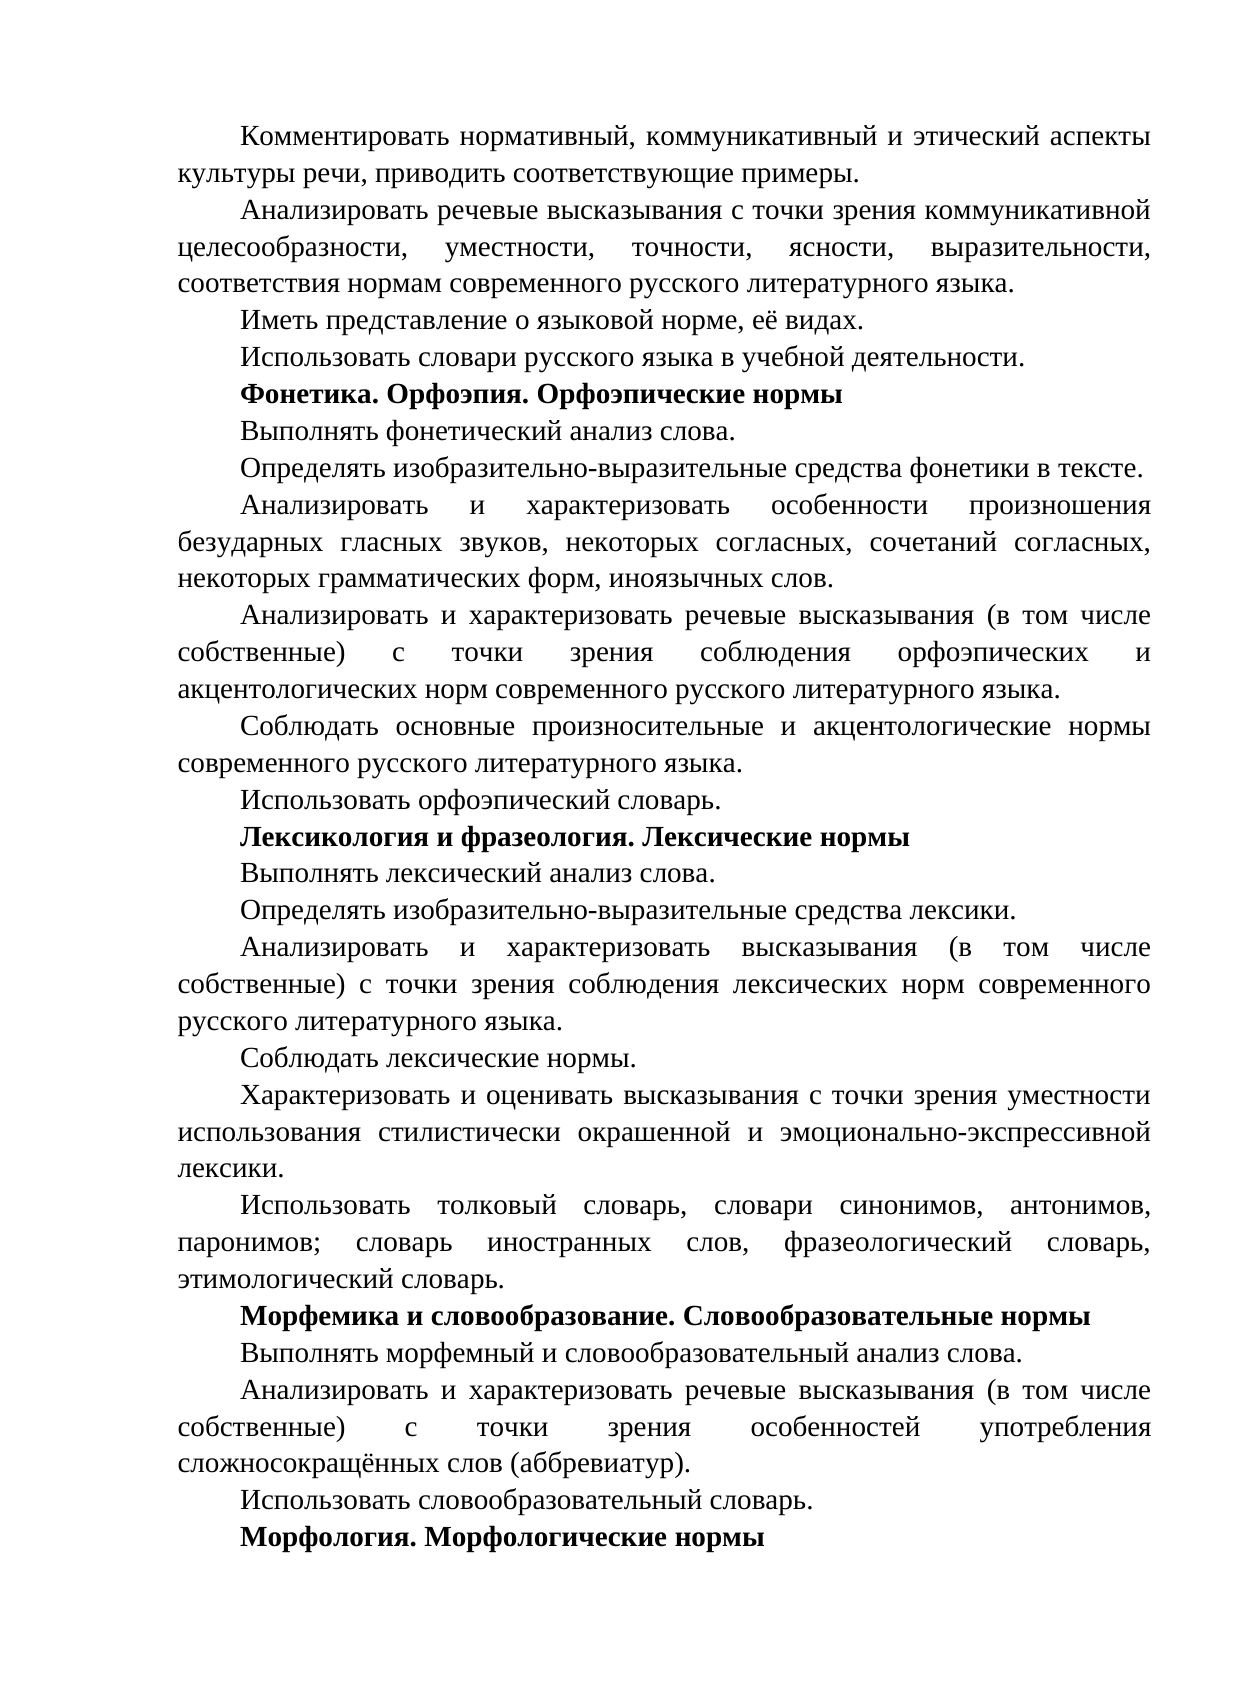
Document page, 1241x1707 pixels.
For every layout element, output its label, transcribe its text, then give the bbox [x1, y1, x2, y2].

text Анализировать речевые высказывания с точки зрения коммуникативной целесообразности, уместности, точности, ясности, выразительности, соответствия нормам современного русского литературного языка. [177, 192, 1152, 299]
text Фонетика. Орфоэпия. Орфоэпические нормы [177, 376, 1152, 410]
text Использовать толковый словарь, словари синонимов, антонимов, паронимов; словарь иностранных слов, фразеологический словарь, этимологический словарь. [177, 1187, 1152, 1295]
text Анализировать и характеризовать особенности произношения безударных гласных звуков, некоторых согласных, сочетаний согласных, некоторых грамматических форм, иноязычных слов. [177, 487, 1152, 594]
text Соблюдать лексические нормы. [177, 1040, 1152, 1073]
text Комментировать нормативный, коммуникативный и этический аспекты культуры речи, приводить соответствующие примеры. [177, 118, 1152, 188]
text Характеризовать и оценивать высказывания с точки зрения уместности использования стилистически окрашенной и эмоционально-экспрессивной лексики. [177, 1077, 1152, 1184]
text Выполнять фонетический анализ слова. [177, 413, 1152, 447]
text Определять изобразительно-выразительные средства лексики. [177, 892, 1152, 926]
text Соблюдать основные произносительные и акцентологические нормы современного русского литературного языка. [177, 708, 1152, 778]
text Лексикология и фразеология. Лексические нормы [177, 819, 1152, 852]
text Морфемика и словообразование. Словообразовательные нормы [177, 1298, 1152, 1332]
text Использовать орфоэпический словарь. [177, 782, 1152, 815]
text Иметь представление о языковой норме, её видах. [177, 302, 1152, 336]
text Анализировать и характеризовать высказывания (в том числе собственные) с точки зрения соблюдения лексических норм современного русского литературного языка. [177, 929, 1152, 1037]
text Анализировать и характеризовать речевые высказывания (в том числе собственные) с точки зрения соблюдения орфоэпических и акцентологических норм современного русского литературного языка. [177, 597, 1152, 705]
text Использовать словообразовательный словарь. [177, 1482, 1152, 1516]
text Выполнять морфемный и словообразовательный анализ слова. [177, 1335, 1152, 1368]
text Использовать словари русского языка в учебной деятельности. [177, 339, 1152, 373]
text Выполнять лексический анализ слова. [177, 856, 1152, 889]
text Определять изобразительно-выразительные средства фонетики в тексте. [177, 450, 1152, 483]
text Анализировать и характеризовать речевые высказывания (в том числе собственные) с точки зрения особенностей употребления сложносокращённых слов (аббревиатур). [177, 1372, 1152, 1479]
text Морфология. Морфологические нормы [177, 1519, 1152, 1553]
